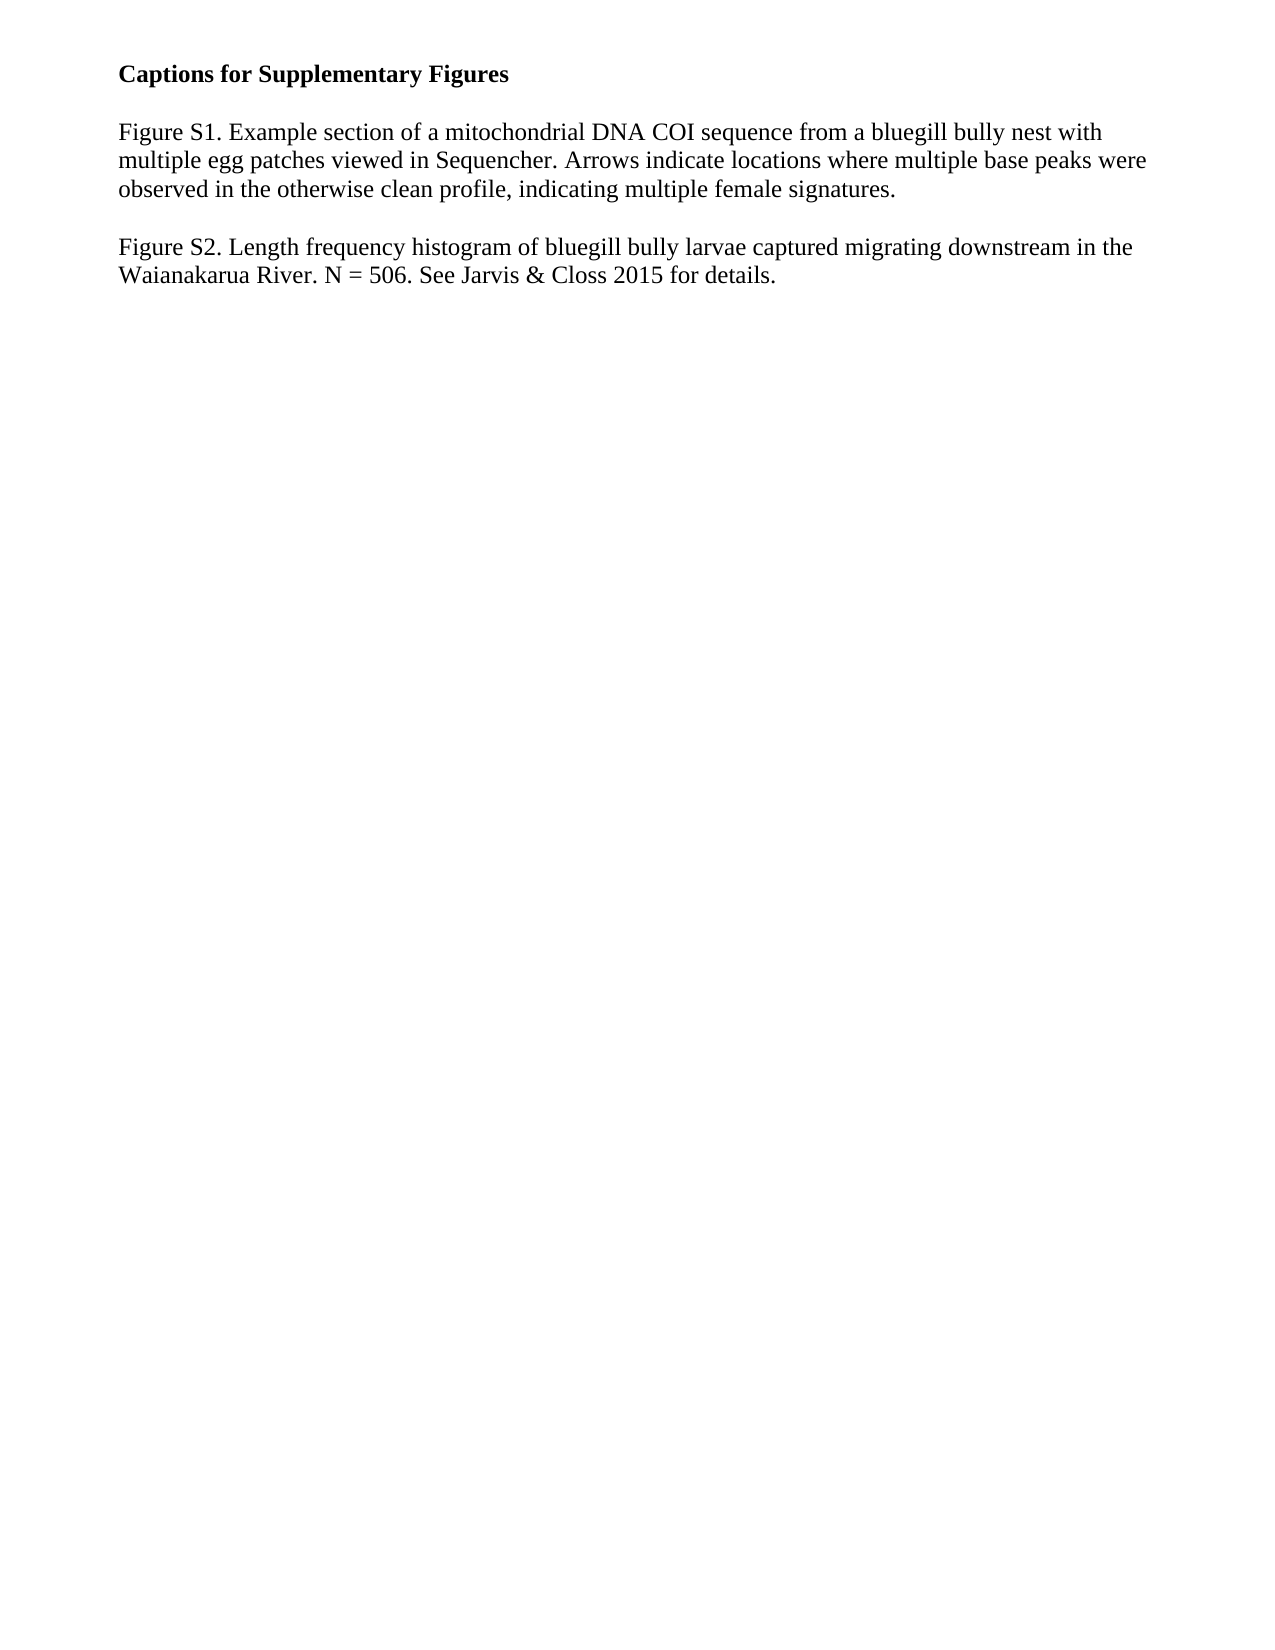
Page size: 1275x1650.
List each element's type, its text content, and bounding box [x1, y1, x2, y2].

text Captions for Supplementary Figures [118, 59, 1157, 88]
text Figure S1. Example section of a mitochondrial DNA COI sequence from a bluegill bully nest with multiple egg patches viewed in Sequencher. Arrows indicate locations where multiple base peaks were observed in the otherwise clean profile, indicating multiple female signatures. [118, 117, 1157, 203]
text Figure S2. Length frequency histogram of bluegill bully larvae captured migrating downstream in the Waianakarua River. N = 506. See Jarvis & Closs 2015 for details. [118, 232, 1157, 289]
